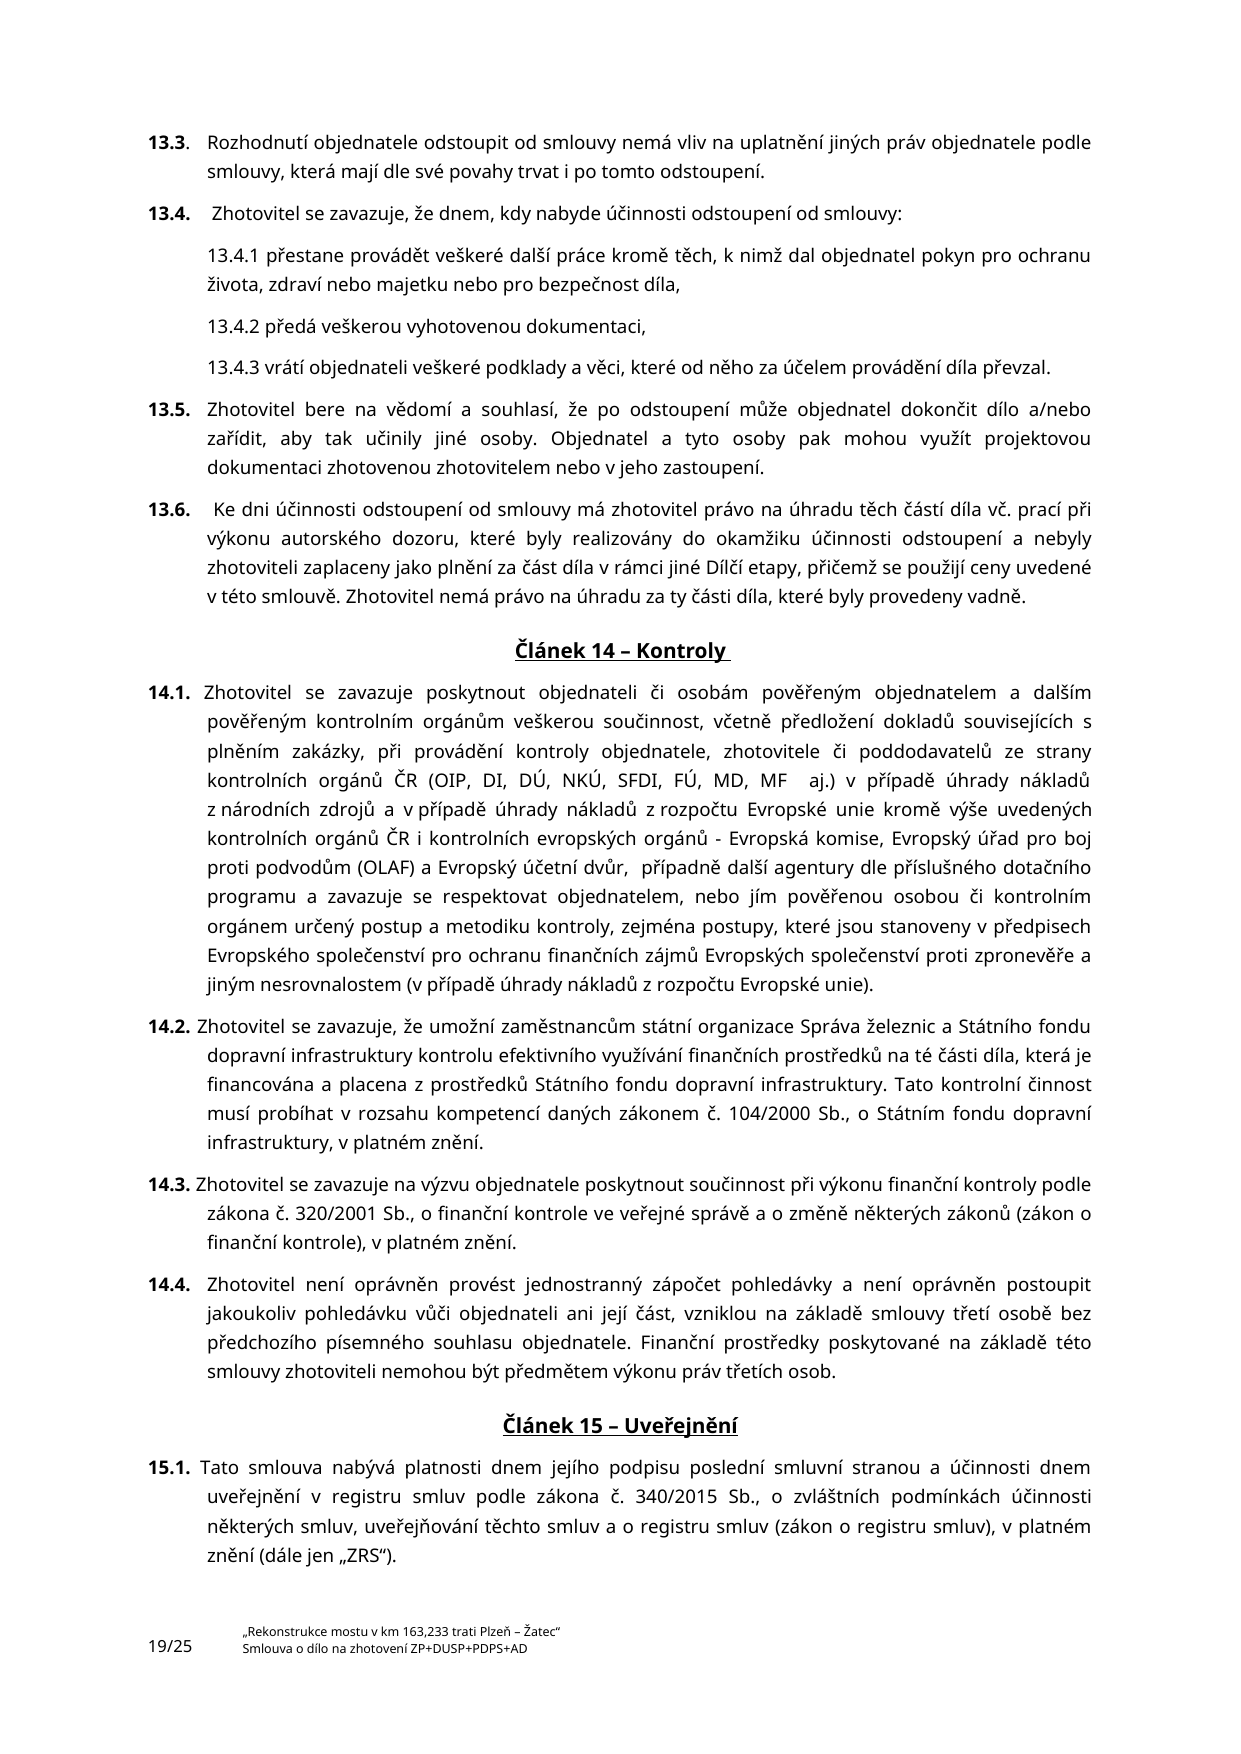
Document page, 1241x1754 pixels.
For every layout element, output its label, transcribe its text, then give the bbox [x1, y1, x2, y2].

text 13.4. Zhotovitel se zavazuje, že dnem, kdy nabyde účinnosti odstoupení od smlouvy: [148, 197, 1092, 226]
text 13.5. Zhotovitel bere na vědomí a souhlasí, že po odstoupení může objednatel dokončit dílo a/nebo zařídit, aby tak učinily jiné osoby. Objednatel a tyto osoby pak mohou využít projektovou dokumentaci zhotovenou zhotovitelem nebo v jeho zastoupení. [148, 393, 1092, 481]
text 15.1. Tato smlouva nabývá platnosti dnem jejího podpisu poslední smluvní stranou a účinnosti dnem uveřejnění v registru smluv podle zákona č. 340/2015 Sb., o zvláštních podmínkách účinnosti některých smluv, uveřejňování těchto smluv a o registru smluv (zákon o registru smluv), v platném znění (dále jen „ZRS“). [148, 1451, 1092, 1568]
text 13.6. Ke dni účinnosti odstoupení od smlouvy má zhotovitel právo na úhradu těch částí díla vč. prací při výkonu autorského dozoru, které byly realizovány do okamžiku účinnosti odstoupení a nebyly zhotoviteli zaplaceny jako plnění za část díla v rámci jiné Dílčí etapy, přičemž se použijí ceny uvedené v této smlouvě. Zhotovitel nemá právo na úhradu za ty části díla, které byly provedeny vadně. [148, 493, 1092, 610]
text 13.4.1 přestane provádět veškeré další práce kromě těch, k nimž dal objednatel pokyn pro ochranu života, zdraví nebo majetku nebo pro bezpečnost díla, [207, 239, 1092, 297]
text 13.4.3 vrátí objednateli veškeré podklady a věci, které od něho za účelem provádění díla převzal. [207, 351, 1092, 381]
subtitle Článek 14 – Kontroly [148, 635, 1092, 664]
text 14.1. Zhotovitel se zavazuje poskytnout objednateli či osobám pověřeným objednatelem a dalším pověřeným kontrolním orgánům veškerou součinnost, včetně předložení dokladů souvisejících s plněním zakázky, při provádění kontroly objednatele, zhotovitele či poddodavatelů ze strany kontrolních orgánů ČR (OIP, DI, DÚ, NKÚ, SFDI, FÚ, MD, MF aj.) v případě úhrady nákladů z národních zdrojů a v případě úhrady nákladů z rozpočtu Evropské unie kromě výše uvedených kontrolních orgánů ČR i kontrolních evropských orgánů - Evropská komise, Evropský úřad pro boj proti podvodům (OLAF) a Evropský účetní dvůr, případně další agentury dle příslušného dotačního programu a zavazuje se respektovat objednatelem, nebo jím pověřenou osobou či kontrolním orgánem určený postup a metodiku kontroly, zejména postupy, které jsou stanoveny v předpisech Evropského společenství pro ochranu finančních zájmů Evropských společenství proti zpronevěře a jiným nesrovnalostem (v případě úhrady nákladů z rozpočtu Evropské unie). [148, 676, 1092, 997]
text 13.4.2 předá veškerou vyhotovenou dokumentaci, [207, 310, 1092, 339]
text 13.3. Rozhodnutí objednatele odstoupit od smlouvy nemá vliv na uplatnění jiných práv objednatele podle smlouvy, která mají dle své povahy trvat i po tomto odstoupení. [148, 126, 1092, 185]
text 14.4. Zhotovitel není oprávněn provést jednostranný zápočet pohledávky a není oprávněn postoupit jakoukoliv pohledávku vůči objednateli ani její část, vzniklou na základě smlouvy třetí osobě bez předchozího písemného souhlasu objednatele. Finanční prostředky poskytované na základě této smlouvy zhotoviteli nemohou být předmětem výkonu práv třetích osob. [148, 1268, 1092, 1385]
text 14.3. Zhotovitel se zavazuje na výzvu objednatele poskytnout součinnost při výkonu finanční kontroly podle zákona č. 320/2001 Sb., o finanční kontrole ve veřejné správě a o změně některých zákonů (zákon o finanční kontrole), v platném znění. [148, 1168, 1092, 1256]
text 14.2. Zhotovitel se zavazuje, že umožní zaměstnancům státní organizace Správa železnic a Státního fondu dopravní infrastruktury kontrolu efektivního využívání finančních prostředků na té části díla, která je financována a placena z prostředků Státního fondu dopravní infrastruktury. Tato kontrolní činnost musí probíhat v rozsahu kompetencí daných zákonem č. 104/2000 Sb., o Státním fondu dopravní infrastruktury, v platném znění. [148, 1010, 1092, 1156]
subtitle Článek 15 – Uveřejnění [148, 1410, 1092, 1439]
